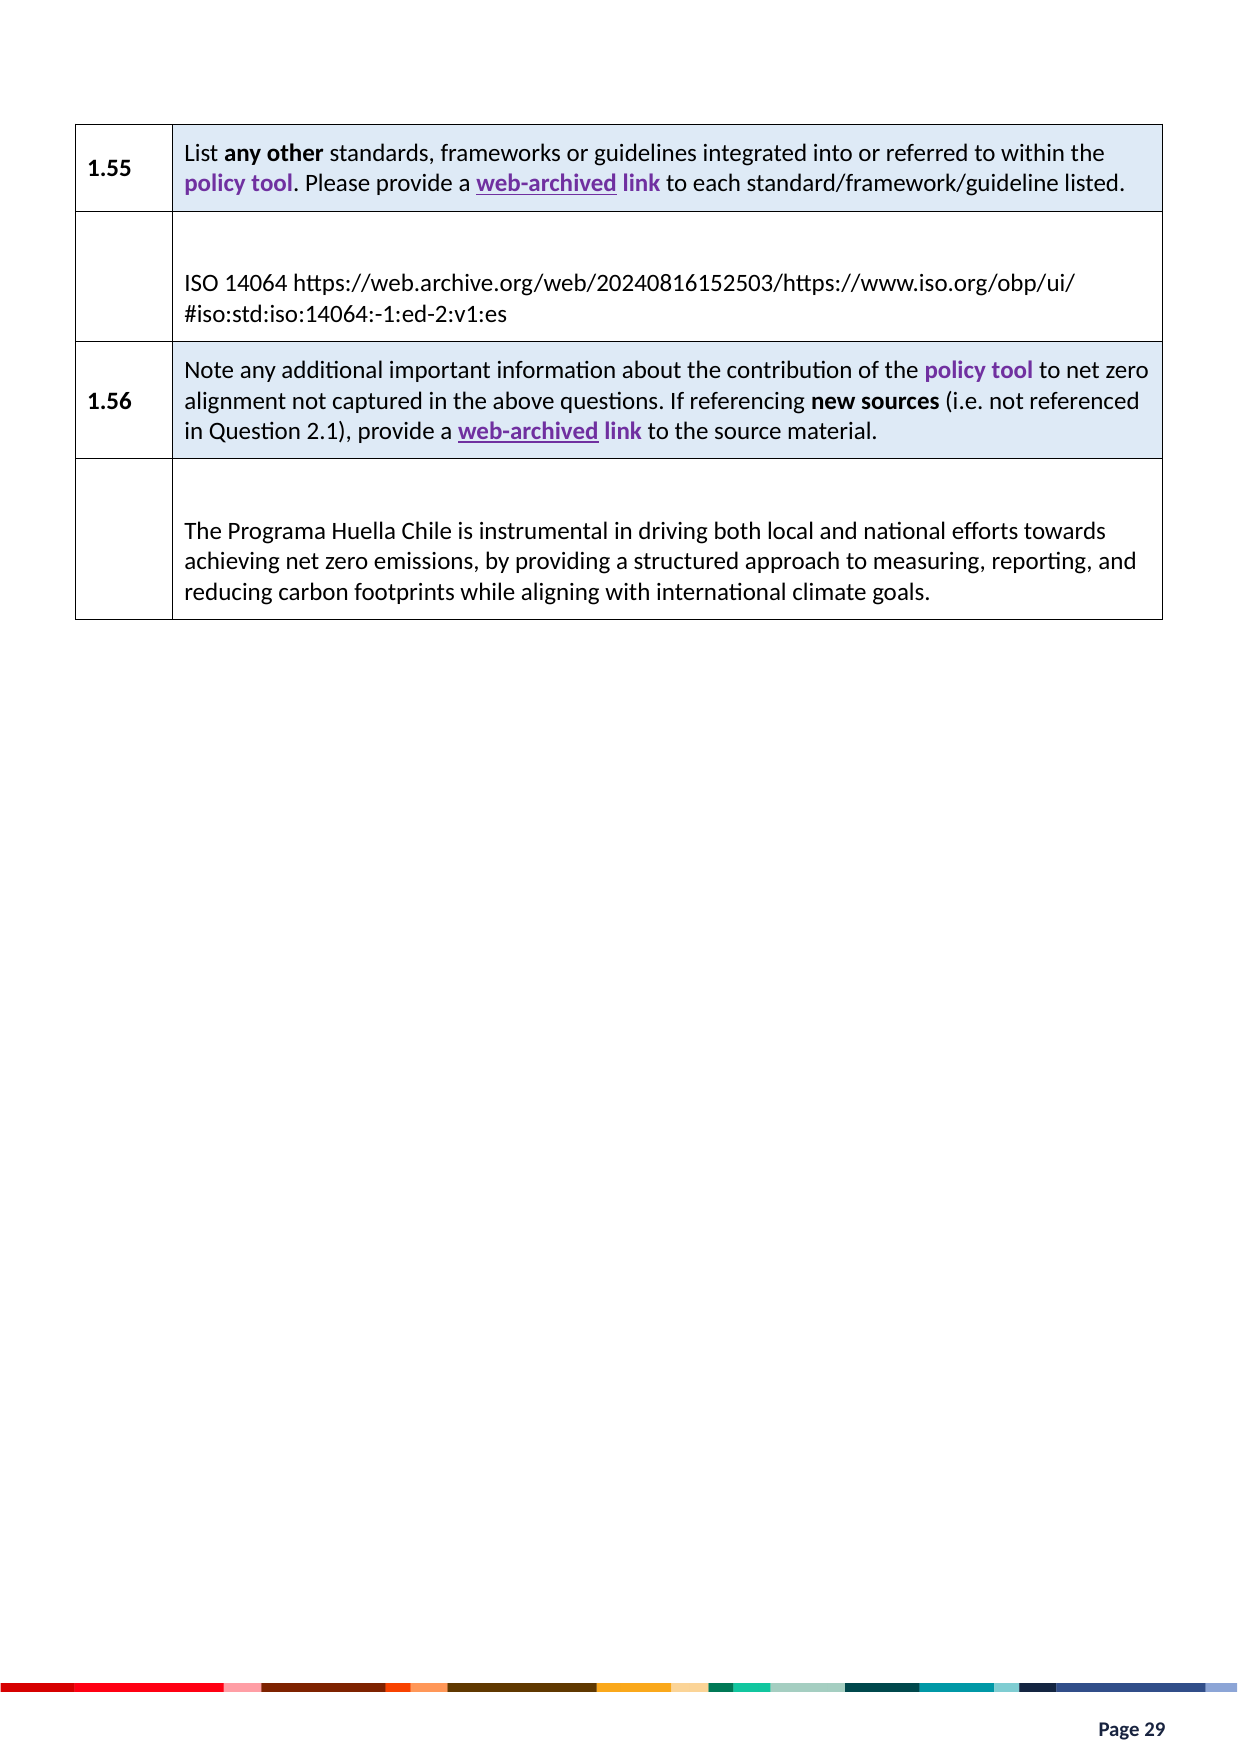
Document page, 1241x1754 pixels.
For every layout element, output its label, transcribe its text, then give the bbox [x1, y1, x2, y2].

table_cell List any other standards, frameworks or guidelines integrated into or referred to within the policy tool. Please provide a web-archived link to each standard/framework/guideline listed. [173, 125, 1162, 211]
picture [0, 1683, 1236, 1692]
table_cell [76, 459, 172, 619]
table_cell 1.55 [76, 125, 172, 211]
table_cell Note any additional important information about the contribution of the policy tool to net zero alignment not captured in the above questions. If referencing new sources (i.e. not referenced in Question 2.1), provide a web-archived link to the source material. [173, 342, 1162, 458]
table_cell ISO 14064 https://web.archive.org/web/20240816152503/https://www.iso.org/obp/ui/#iso:std:iso:14064:-1:ed-2:v1:es [173, 212, 1162, 341]
table_cell [76, 212, 172, 341]
table_cell 1.56 [76, 342, 172, 458]
table_cell The Programa Huella Chile is instrumental in driving both local and national efforts towards achieving net zero emissions, by providing a structured approach to measuring, reporting, and reducing carbon footprints while aligning with international climate goals. [173, 459, 1162, 619]
